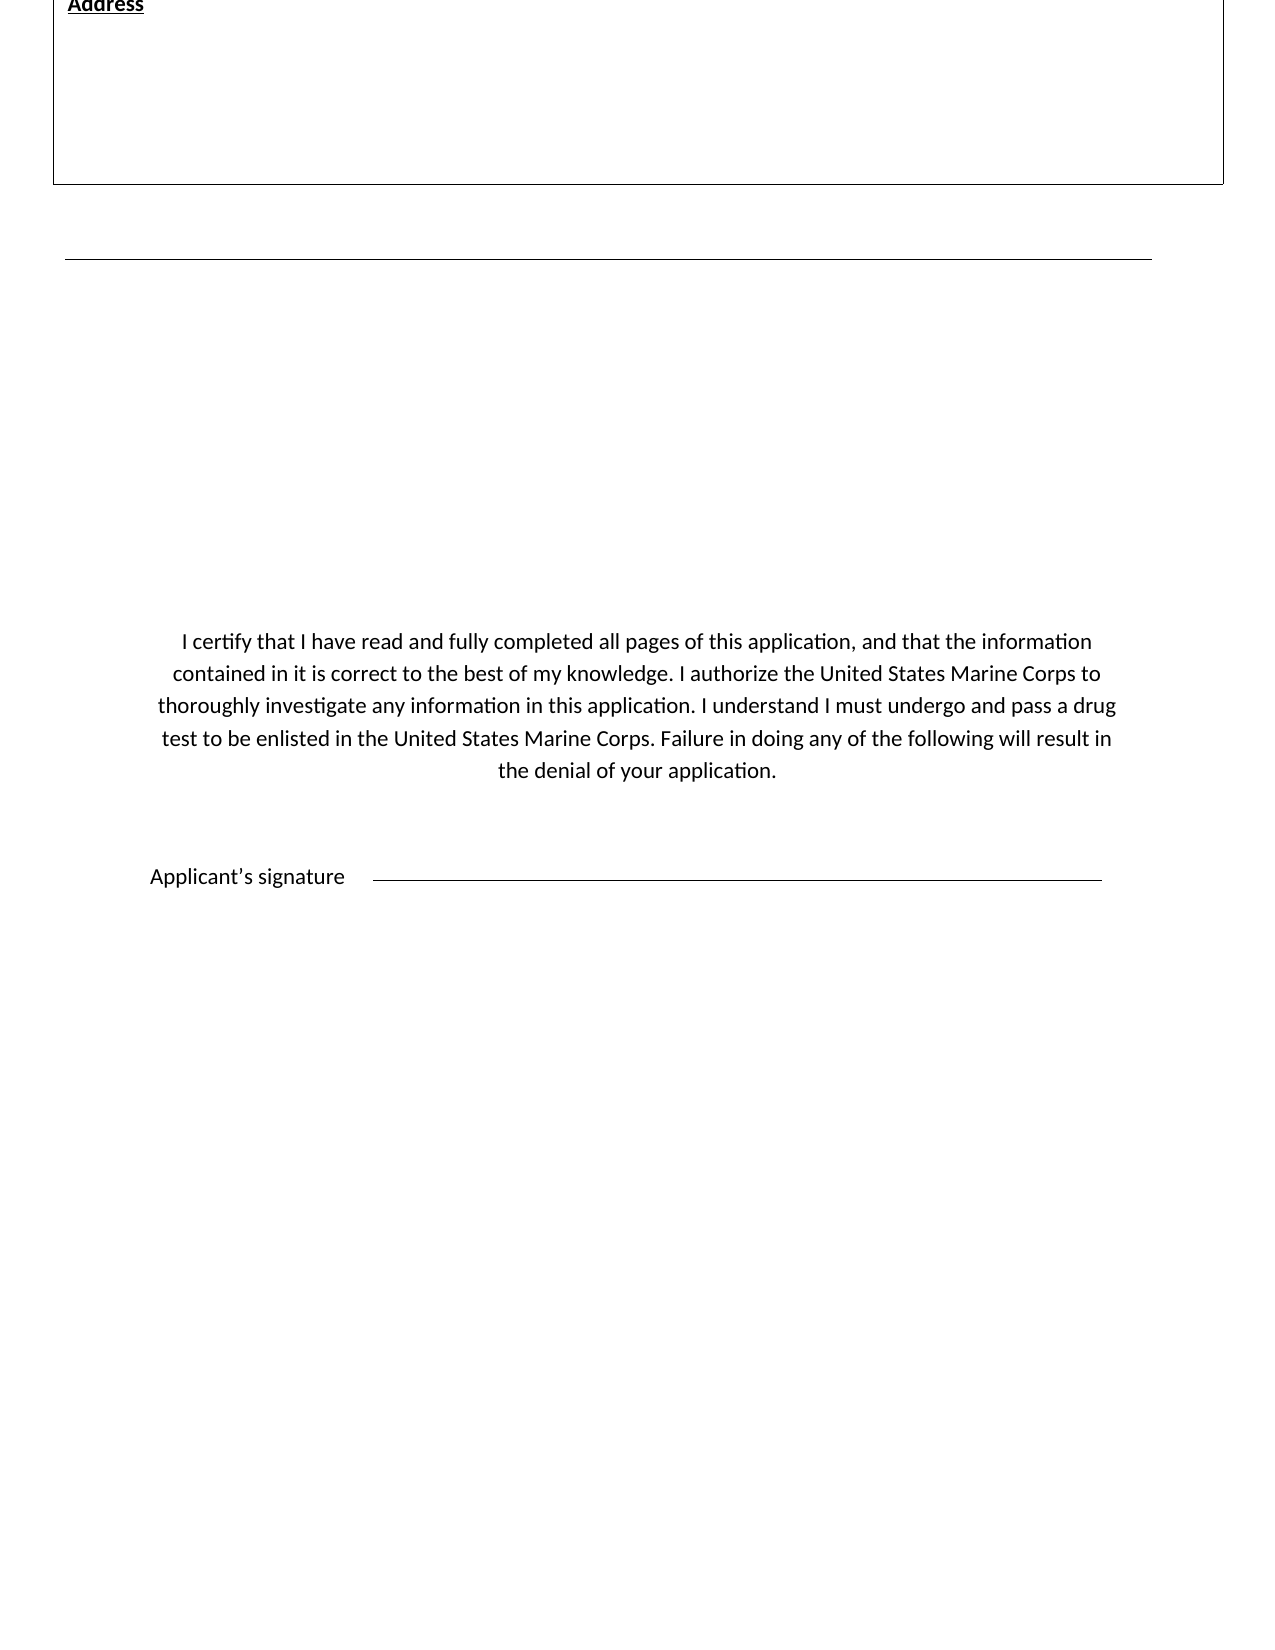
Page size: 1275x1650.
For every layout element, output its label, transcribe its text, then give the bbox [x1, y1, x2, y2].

text Applicant’s signature [150, 862, 1125, 890]
text I certify that I have read and fully completed all pages of this application, and that the information contained in it is correct to the best of my knowledge. I authorize the United States Marine Corps to thoroughly investigate any information in this application. I understand I must undergo and pass a drug test to be enlisted in the United States Marine Corps. Failure in doing any of the following will result in the denial of your application. [150, 627, 1125, 784]
